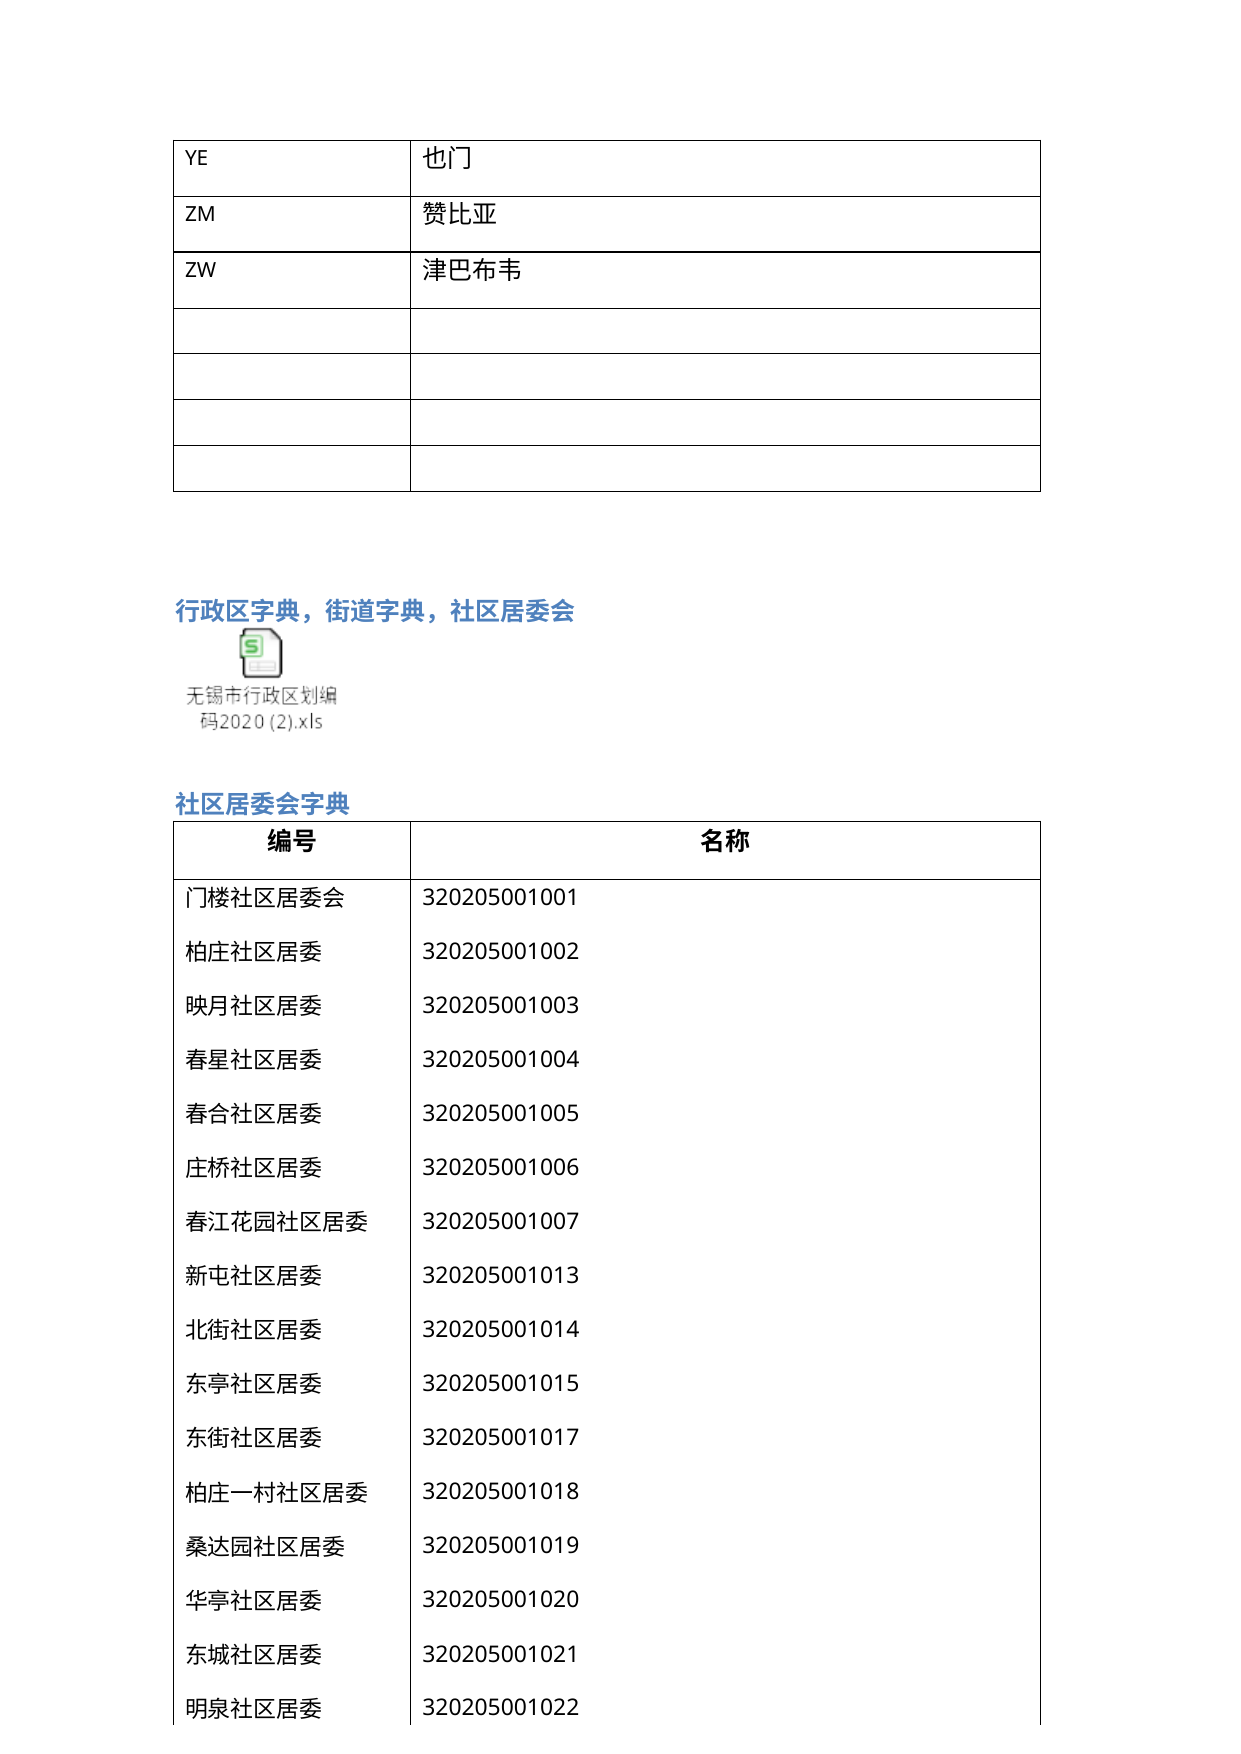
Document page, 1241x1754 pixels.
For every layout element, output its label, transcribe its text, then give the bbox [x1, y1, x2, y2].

subtitle 行政区字典，街道字典，社区居委会 [175, 591, 1076, 627]
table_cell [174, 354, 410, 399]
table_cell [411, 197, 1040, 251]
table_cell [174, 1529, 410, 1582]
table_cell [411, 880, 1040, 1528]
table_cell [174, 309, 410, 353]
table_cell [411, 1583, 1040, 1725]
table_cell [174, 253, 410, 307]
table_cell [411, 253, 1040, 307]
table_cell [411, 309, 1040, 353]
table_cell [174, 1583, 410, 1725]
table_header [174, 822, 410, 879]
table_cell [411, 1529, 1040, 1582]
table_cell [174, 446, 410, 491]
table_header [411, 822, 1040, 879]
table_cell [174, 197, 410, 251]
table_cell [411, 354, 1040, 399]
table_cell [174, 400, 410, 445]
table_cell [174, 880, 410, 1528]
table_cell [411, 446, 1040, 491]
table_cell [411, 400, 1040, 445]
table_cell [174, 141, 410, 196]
subtitle 社区居委会字典 [175, 784, 1076, 821]
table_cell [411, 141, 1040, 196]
